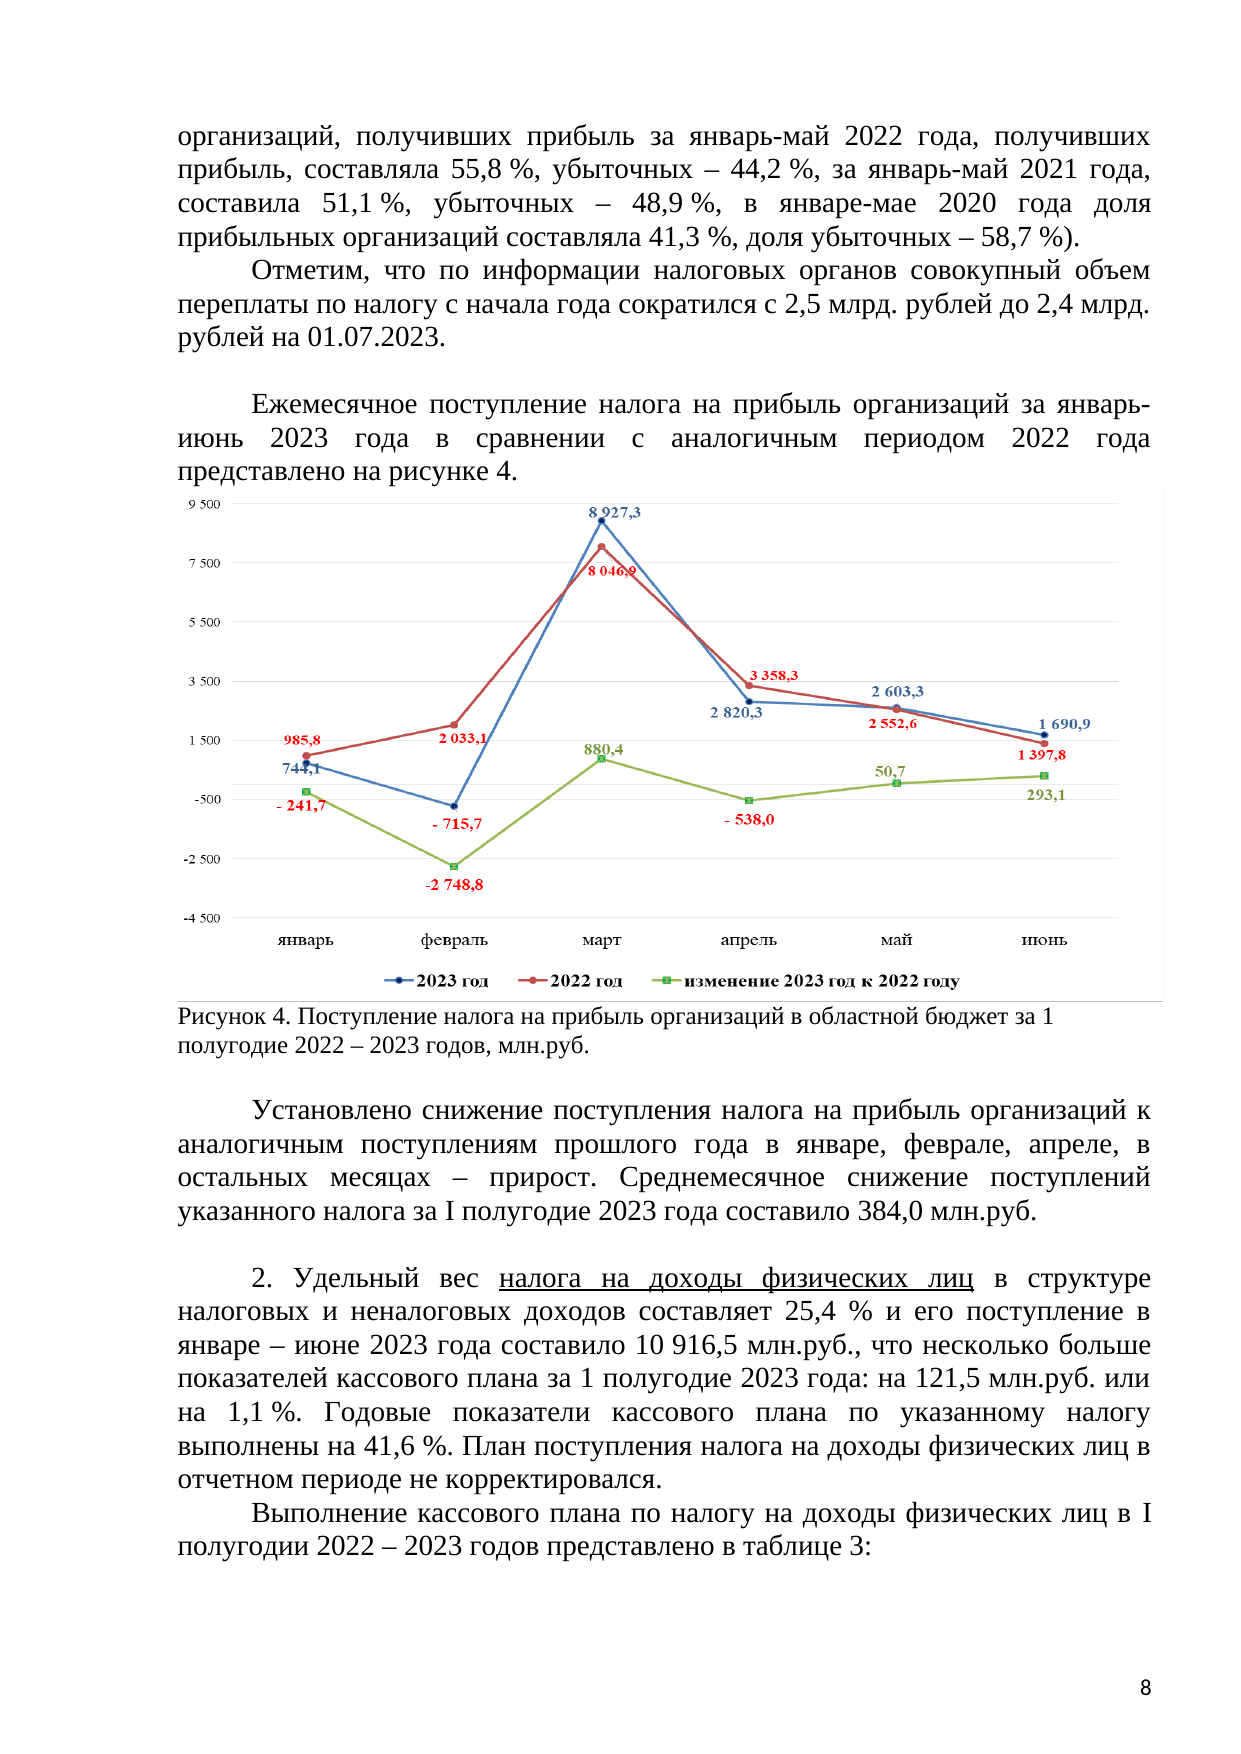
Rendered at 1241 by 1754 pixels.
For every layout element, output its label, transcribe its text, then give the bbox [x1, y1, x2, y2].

text 2. Удельный вес налога на доходы физических лиц в структуре налоговых и неналоговых доходов составляет 25,4 % и его поступление в январе – июне 2023 года составило 10 916,5 млн.руб., что несколько больше показателей кассового плана за 1 полугодие 2023 года: на 121,5 млн.руб. или на 1,1 %. Годовые показатели кассового плана по указанному налогу выполнены на 41,6 %. План поступления налога на доходы физических лиц в отчетном периоде не корректировался. [177, 1260, 1152, 1495]
text Выполнение кассового плана по налогу на доходы физических лиц в I полугодии 2022 – 2023 годов представлено в таблице 3: [177, 1495, 1152, 1562]
text Отметим, что по информации налоговых органов совокупный объем переплаты по налогу с начала года сократился с 2,5 млрд. рублей до 2,4 млрд. рублей на 01.07.2023. [177, 252, 1152, 353]
picture [177, 487, 1164, 1002]
text Рисунок 4. Поступление налога на прибыль организаций в областной бюджет за 1 полугодие 2022 – 2023 годов, млн.руб. [177, 1002, 1152, 1059]
text Ежемесячное поступление налога на прибыль организаций за январь-июнь 2023 года в сравнении с аналогичным периодом 2022 года представлено на рисунке 4. [177, 386, 1152, 487]
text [177, 118, 1152, 252]
text Установлено снижение поступления налога на прибыль организаций к аналогичным поступлениям прошлого года в январе, феврале, апреле, в остальных месяцах – прирост. Среднемесячное снижение поступлений указанного налога за I полугодие 2023 года составило 384,0 млн.руб. [177, 1092, 1152, 1226]
